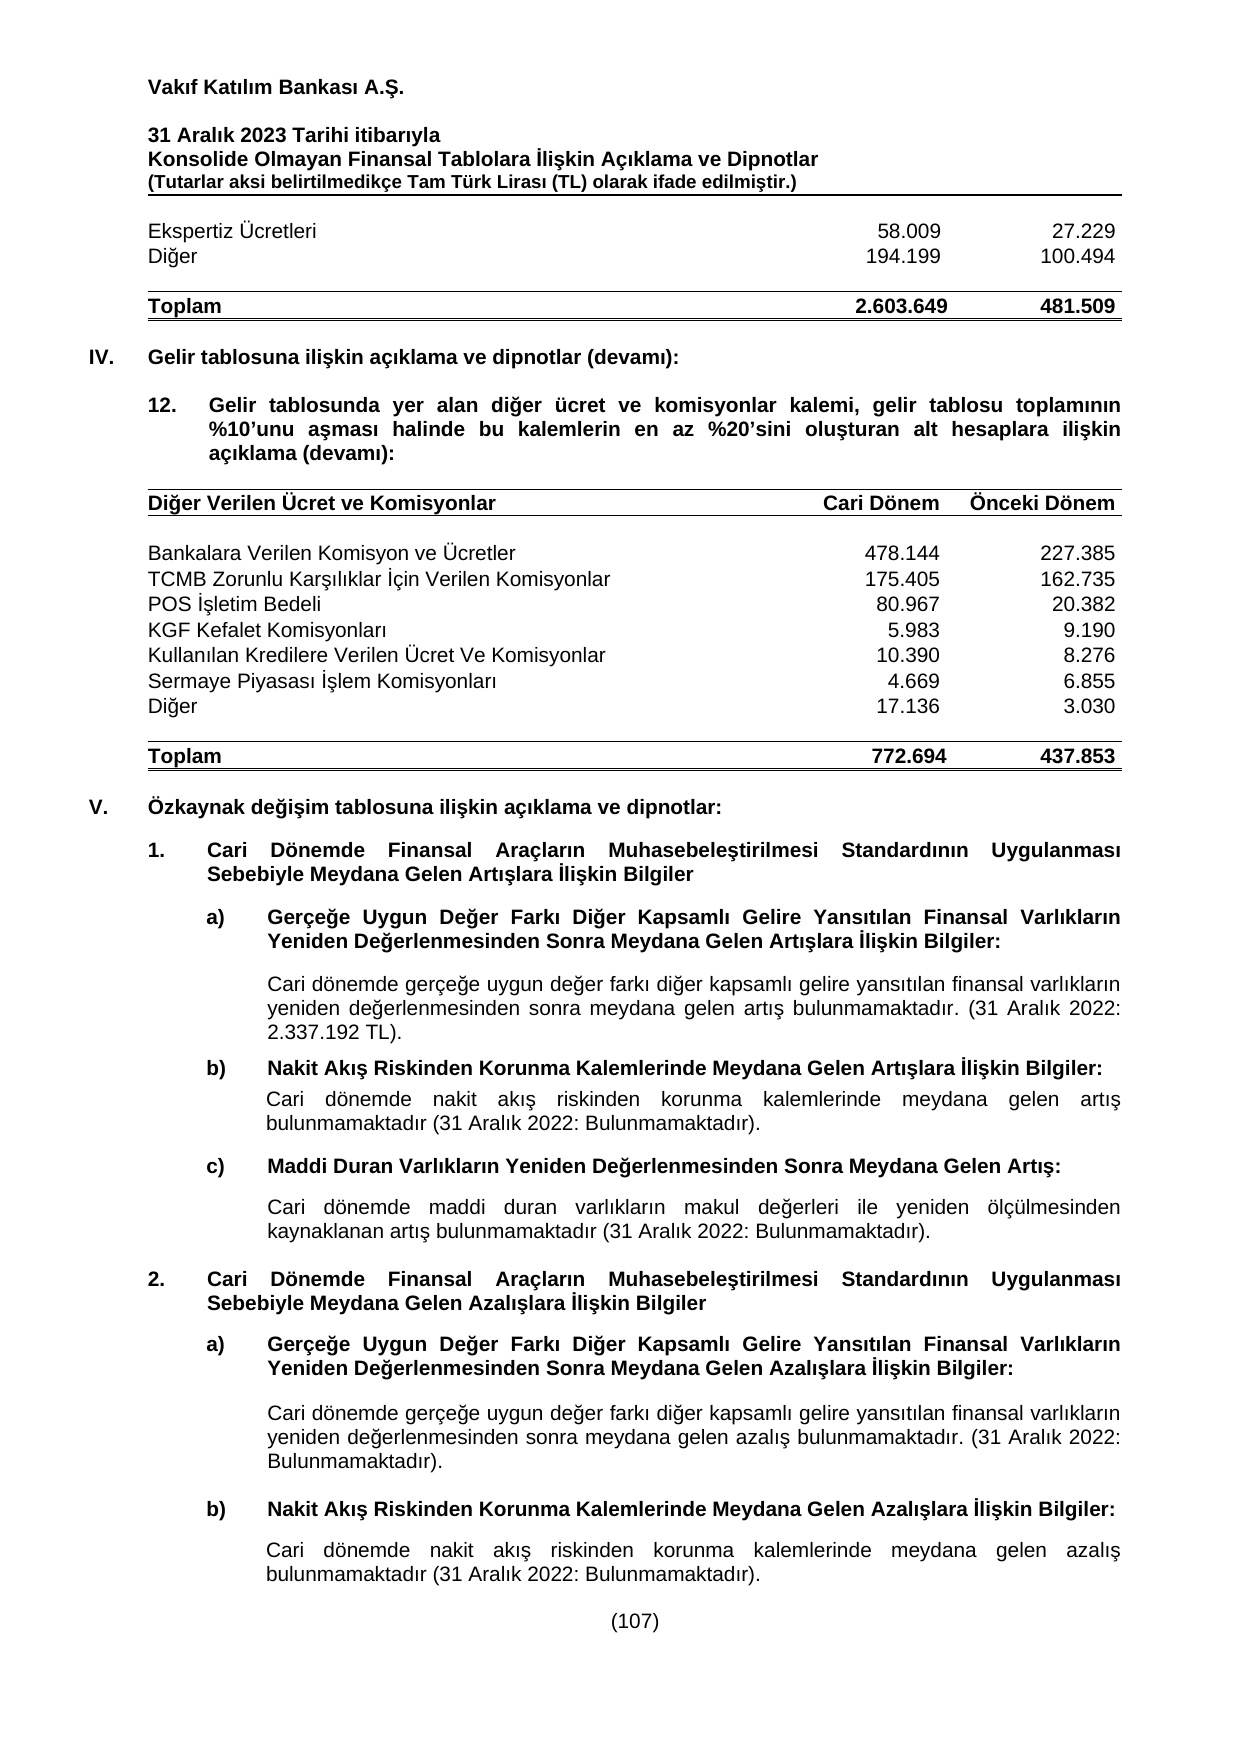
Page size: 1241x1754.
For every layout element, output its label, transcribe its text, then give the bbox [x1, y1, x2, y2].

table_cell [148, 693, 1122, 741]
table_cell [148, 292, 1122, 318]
list Nakit Akış Riskinden Korunma Kalemlerinde Meydana Gelen Azalışlara İlişkin Bilgiler: [206, 1497, 1122, 1521]
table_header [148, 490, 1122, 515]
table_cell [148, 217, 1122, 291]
list Cari dönemde gerçeğe uygun değer farkı diğer kapsamlı gelire yansıtılan finansal varlıkların yeniden değerlenmesinden sonra meydana gelen artış bulunmamaktadır. (31 Aralık 2022: 2.337.192 TL). [267, 972, 1122, 1044]
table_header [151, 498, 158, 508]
text 1. Cari Dönemde Finansal Araçların Muhasebeleştirilmesi Standardının Uygulanması Sebebiyle Meydana Gelen Artışlara İlişkin Bilgiler [148, 838, 1122, 886]
text IV. Gelir tablosuna ilişkin açıklama ve dipnotlar (devamı): [89, 345, 1122, 369]
list Gerçeğe Uygun Değer Farkı Diğer Kapsamlı Gelire Yansıtılan Finansal Varlıkların Yeniden Değerlenmesinden Sonra Meydana Gelen Artışlara İlişkin Bilgiler: [206, 905, 1122, 953]
text V. Özkaynak değişim tablosuna ilişkin açıklama ve dipnotlar: [89, 795, 1122, 819]
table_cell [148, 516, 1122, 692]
list Cari dönemde maddi duran varlıkların makul değerleri ile yeniden ölçülmesinden kaynaklanan artış bulunmamaktadır (31 Aralık 2022: Bulunmamaktadır). [267, 1195, 1122, 1243]
list Gelir tablosunda yer alan diğer ücret ve komisyonlar kalemi, gelir tablosu toplamının %10’unu aşması halinde bu kalemlerin en az %20’sini oluşturan alt hesaplara ilişkin açıklama (devamı): [148, 393, 1122, 465]
text 2. Cari Dönemde Finansal Araçların Muhasebeleştirilmesi Standardının Uygulanması Sebebiyle Meydana Gelen Azalışlara İlişkin Bilgiler [148, 1267, 1122, 1315]
list Nakit Akış Riskinden Korunma Kalemlerinde Meydana Gelen Artışlara İlişkin Bilgiler: [206, 1056, 1122, 1080]
list Cari dönemde nakit akış riskinden korunma kalemlerinde meydana gelen azalış bulunmamaktadır (31 Aralık 2022: Bulunmamaktadır). [266, 1537, 1122, 1585]
list Gerçeğe Uygun Değer Farkı Diğer Kapsamlı Gelire Yansıtılan Finansal Varlıkların Yeniden Değerlenmesinden Sonra Meydana Gelen Azalışlara İlişkin Bilgiler: [206, 1331, 1122, 1379]
list Cari dönemde nakit akış riskinden korunma kalemlerinde meydana gelen artış bulunmamaktadır (31 Aralık 2022: Bulunmamaktadır). [266, 1087, 1122, 1135]
list Cari dönemde gerçeğe uygun değer farkı diğer kapsamlı gelire yansıtılan finansal varlıkların yeniden değerlenmesinden sonra meydana gelen azalış bulunmamaktadır. (31 Aralık 2022: Bulunmamaktadır). [267, 1401, 1122, 1473]
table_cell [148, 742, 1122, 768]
list Maddi Duran Varlıkların Yeniden Değerlenmesinden Sonra Meydana Gelen Artış: [206, 1154, 1122, 1178]
